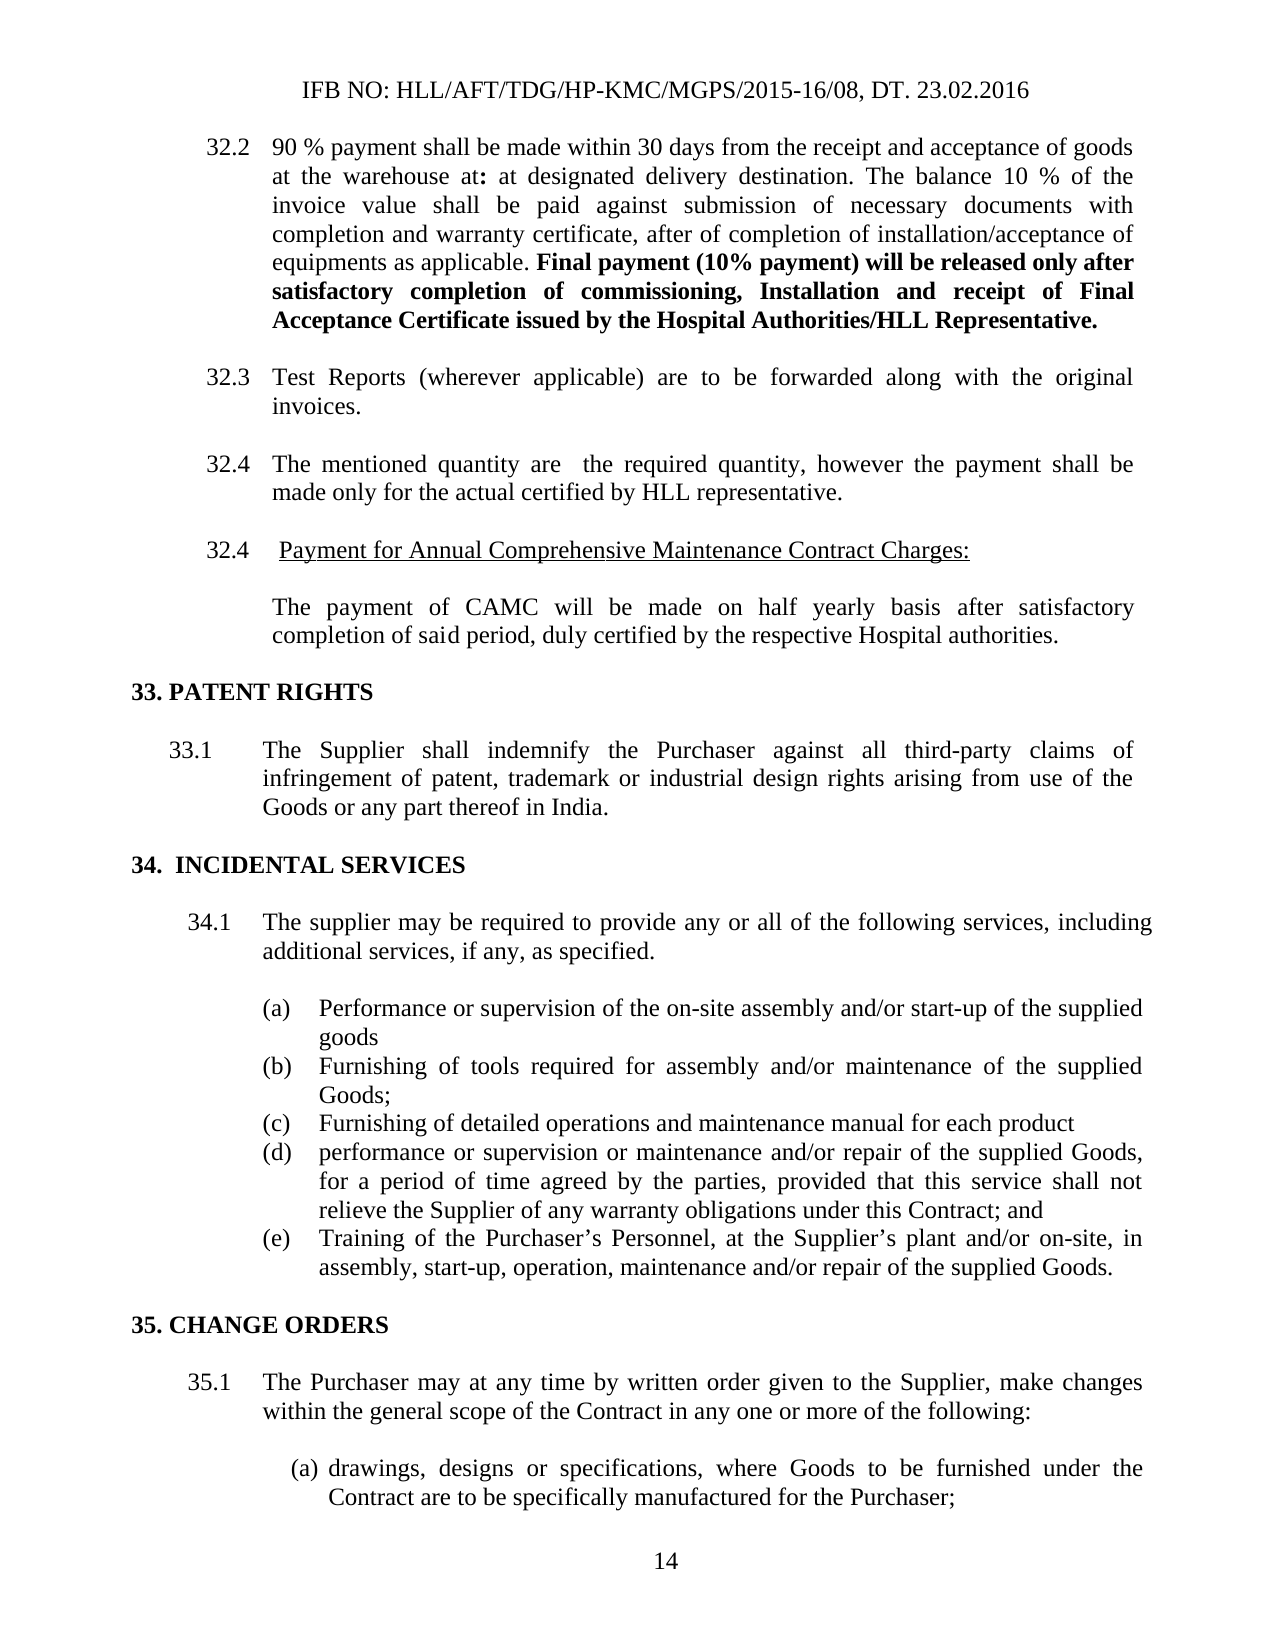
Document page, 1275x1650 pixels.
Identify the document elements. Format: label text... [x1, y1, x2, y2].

list 90 % payment shall be made within 30 days from the receipt and acceptance of goods at the warehouse at: at designated delivery destination. The balance 10 % of the invoice value shall be paid against submission of necessary documents with completion and warranty certificate, after of completion of installation/acceptance of equipments as applicable. Final payment (10% payment) will be released only after satisfactory completion of commissioning, Installation and receipt of Final Acceptance Certificate issued by the Hospital Authorities/HLL Representative. [206, 132, 1134, 334]
text 32.4 Payment for Annual Comprehensive Maintenance Contract Charges: [206, 535, 1134, 564]
list drawings, designs or specifications, where Goods to be furnished under the Contract are to be specifically manufactured for the Purchaser; [291, 1453, 1144, 1511]
text 33.1 The Supplier shall indemnify the Purchaser against all third-party claims of infringement of patent, trademark or industrial design rights arising from use of the Goods or any part thereof in India. [169, 735, 1134, 821]
text (c) Furnishing of detailed operations and maintenance manual for each product [262, 1108, 1144, 1137]
text 35. CHANGE ORDERS [131, 1310, 1200, 1338]
text 34.1 The supplier may be required to provide any or all of the following services, including additional services, if any, as specified. [187, 907, 1153, 965]
list Test Reports (wherever applicable) are to be forwarded along with the original invoices. [206, 362, 1134, 420]
text The payment of CAMC will be made on half yearly basis after satisfactory completion of said period, duly certified by the respective Hospital authorities. [206, 592, 1134, 649]
text 34. INCIDENTAL SERVICES [131, 850, 1200, 878]
text (d) performance or supervision or maintenance and/or repair of the supplied Goods, for a period of time agreed by the parties, provided that this service shall not relieve the Supplier of any warranty obligations under this Contract; and [262, 1137, 1144, 1223]
text (b) Furnishing of tools required for assembly and/or maintenance of the supplied Goods; [262, 1051, 1144, 1108]
list The mentioned quantity are the required quantity, however the payment shall be made only for the actual certified by HLL representative. [206, 449, 1134, 506]
text 33. PATENT RIGHTS [131, 677, 1200, 706]
text (a) Performance or supervision of the on-site assembly and/or start-up of the supplied goods [262, 993, 1144, 1051]
text 35.1 The Purchaser may at any time by written order given to the Supplier, make changes within the general scope of the Contract in any one or more of the following: [187, 1367, 1144, 1425]
text (e) Training of the Purchaser’s Personnel, at the Supplier’s plant and/or on-site, in assembly, start-up, operation, maintenance and/or repair of the supplied Goods. [262, 1223, 1144, 1281]
